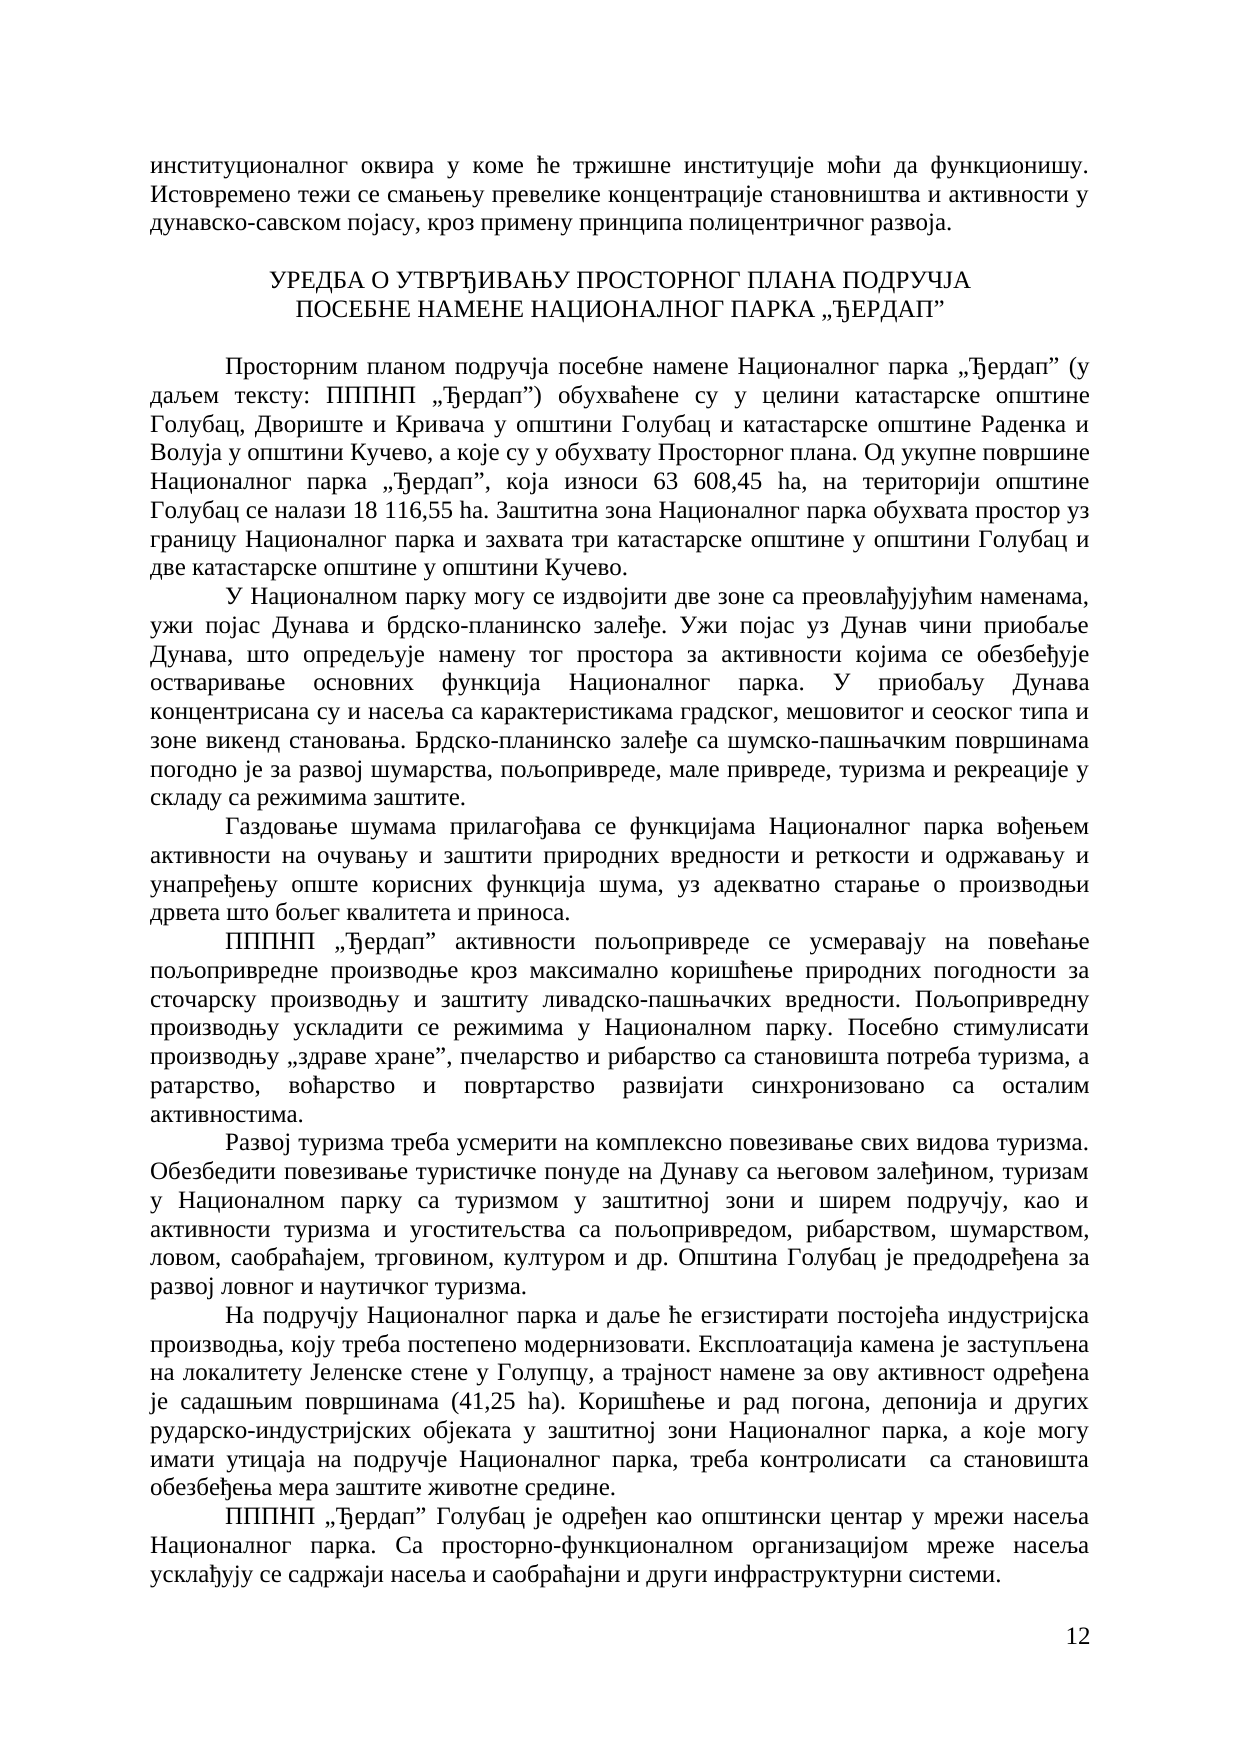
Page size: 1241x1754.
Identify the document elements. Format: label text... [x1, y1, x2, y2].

text На подручју Националног парка и даље ће егзистирати постојећа индустријска производња, коју треба постепено модернизовати. Експлоатација камена је заступљена на локалитету Јеленске стене у Голупцу, а трајност намене за ову активност одређена је садашњим површинама (41,25 ha). Коришћење и рад погона, депонија и других рударско-индустријских објеката у заштитној зони Националног парка, а које могу имати утицаја на подручје Националног парка, треба контролисати са становишта обезбеђења мера заштите животне средине. [150, 1300, 1090, 1501]
text Просторним планом подручја посебне намене Националног парка „Ђердап” (у даљем тексту: ПППНП „Ђердап”) обухваћене су у целини катастарске општине Голубац, Двориште и Кривача у општини Голубац и катастарске општине Раденка и Волуја у општини Кучево, а које су у обухвату Просторног плана. Од укупне површине Националног парка „Ђердап”, која износи 63 608,45 hа, на територији општине Голубац се налази 18 116,55 hа. Заштитна зона Националног парка обухвата простор уз границу Националног парка и захвата три катастарске општине у општини Голубац и две катастарске општине у општини Кучево. [150, 351, 1090, 581]
text ПППНП „Ђердап” Голубац је одређен као општински центар у мрежи насеља Националног парка. Са просторно-функционалном организацијом мреже насеља усклађују се садржаји насеља и саобраћајни и други инфраструктурни системи. [150, 1501, 1090, 1587]
text ПОСЕБНЕ НАМЕНЕ НАЦИОНАЛНОГ ПАРКА „ЂЕРДАП” [150, 294, 1090, 322]
text УРЕДБА О УТВРЂИВАЊУ ПРОСТОРНОГ ПЛАНА ПОДРУЧЈА [150, 265, 1090, 294]
text Газдовање шумама прилагођава се функцијама Националног парка вођењем активности на очувању и заштити природних вредности и реткости и одржавању и унапређењу опште корисних функција шума, уз адекватно старање о производњи дрвета што бољег квалитета и приноса. [150, 811, 1090, 926]
text Развој туризма треба усмерити на комплексно повезивање свих видова туризма. Обезбедити повезивање туристичке понуде на Дунаву са његовом залеђином, туризам у Националном парку са туризмом у заштитној зони и ширем подручју, као и активности туризма и угоститељства са пољопривредом, рибарством, шумарством, ловом, саобраћајем, трговином, културом и др. Општина Голубац је предодређена за развој ловног и наутичког туризма. [150, 1127, 1090, 1300]
text У Националном парку могу се издвојити две зоне са преовлађујућим наменама, ужи појас Дунава и брдско-планинско залеђе. Ужи појас уз Дунав чини приобаље Дунава, што опредељује намену тог простора за активности којима се обезбеђује остваривање основних функција Националног парка. У приобаљу Дунава концентрисана су и насеља са карактеристикама градског, мешовитог и сеоског типа и зоне викенд становања. Брдско-планинско залеђе са шумско-пашњачким површинама погодно је за развој шумарства, пољопривреде, мале привреде, туризма и рекреације у складу са режимима заштите. [150, 581, 1090, 811]
text ПППНП „Ђердап” активности пољопривреде се усмеравају на повећање пољопривредне производње кроз максимално коришћење природних погодности за сточарску производњу и заштиту ливадско-пашњачких вредности. Пољопривредну производњу ускладити се режимима у Националном парку. Посебно стимулисати производњу „здраве хране”, пчеларство и рибарство са становишта потреба туризма, а ратарство, воћарство и повртарство развијати синхронизовано са осталим активностима. [150, 926, 1090, 1127]
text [150, 150, 1090, 236]
